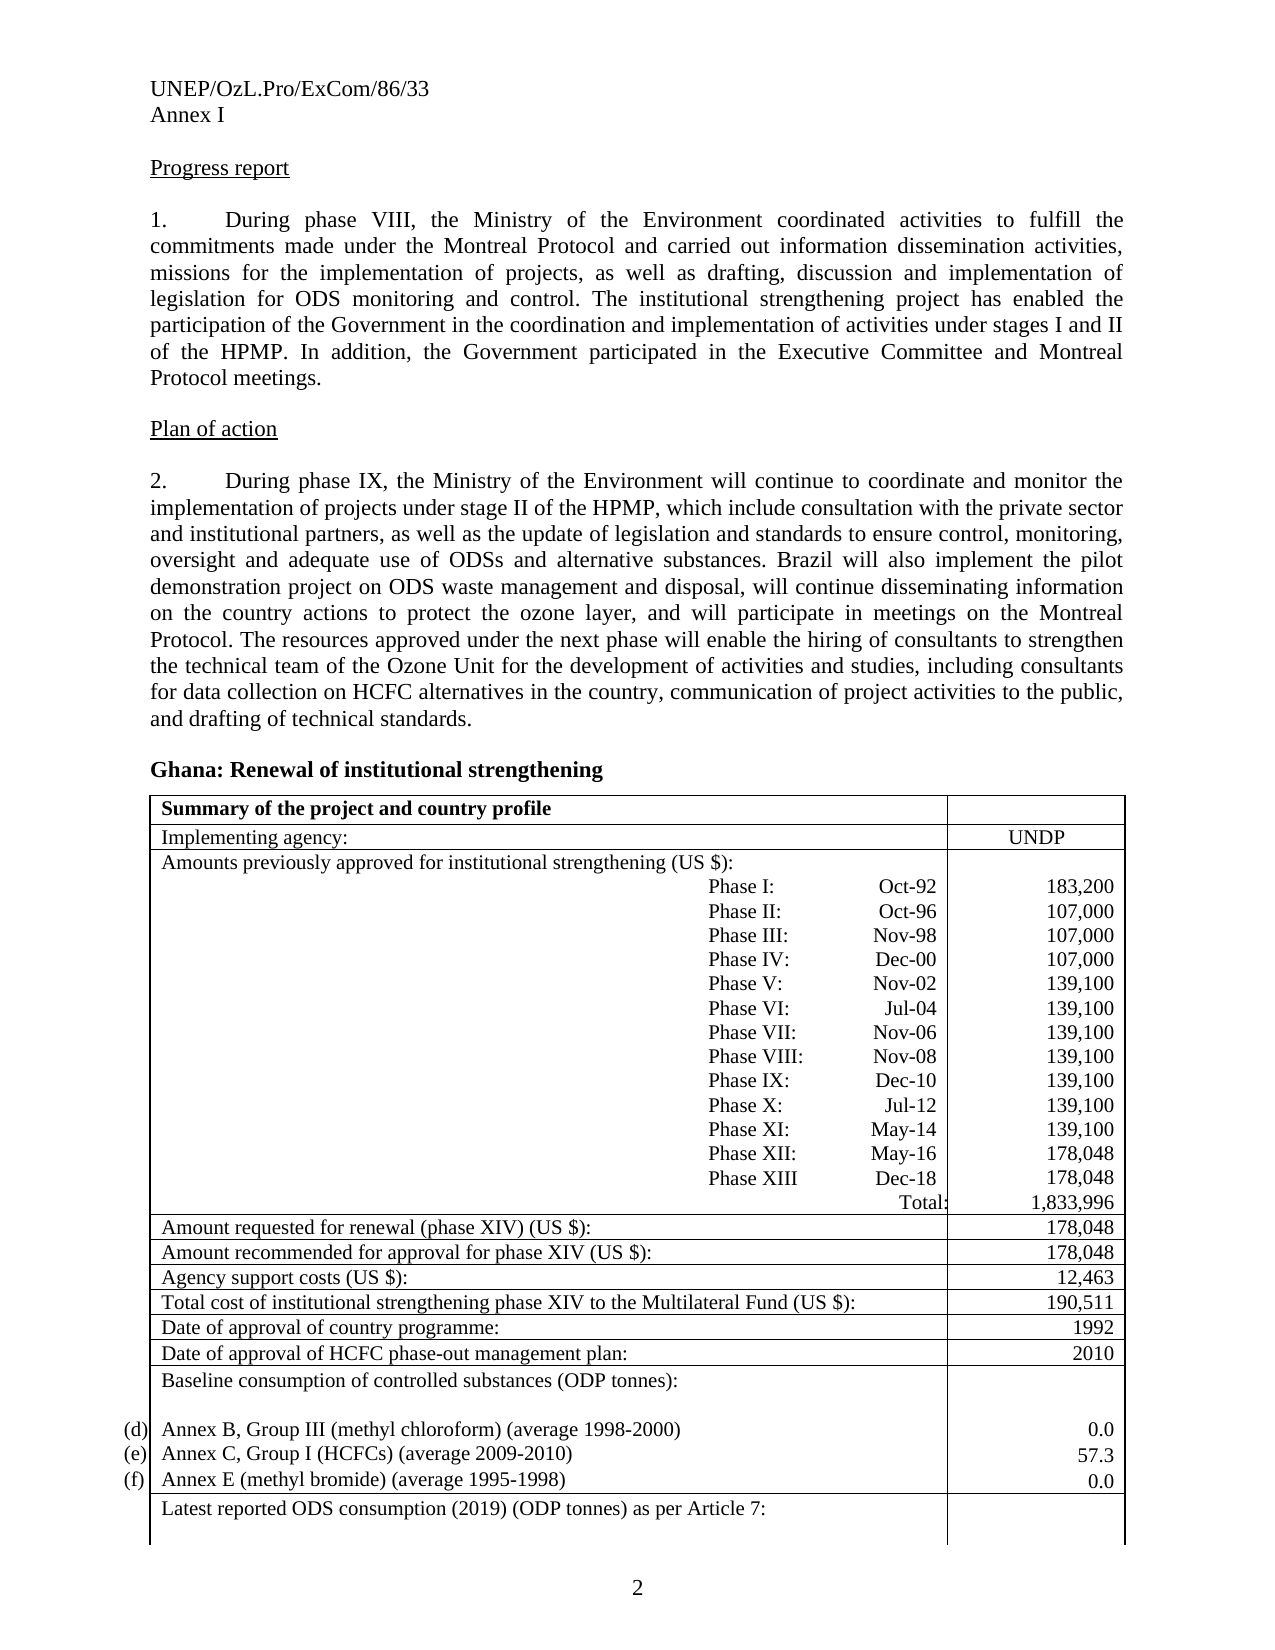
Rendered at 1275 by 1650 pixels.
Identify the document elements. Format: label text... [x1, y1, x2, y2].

table_cell Phase II: [151, 898, 814, 923]
table_cell 139,100 [948, 1093, 1124, 1117]
table_cell Phase IV: [151, 947, 814, 971]
table_cell Phase III: [151, 923, 814, 947]
table_cell 190,511 [948, 1290, 1124, 1314]
table_cell [948, 1366, 1124, 1417]
table_cell Total: [151, 1190, 947, 1214]
table_cell 178,048 [948, 1240, 1124, 1264]
table_cell Phase XIII [151, 1165, 814, 1189]
table_cell May-14 [815, 1117, 947, 1141]
table_cell [948, 1494, 1124, 1545]
table_cell Oct-92 [815, 874, 947, 898]
table_cell Dec-10 [815, 1068, 947, 1092]
table_cell Phase XI: [151, 1117, 814, 1141]
table_cell 139,100 [948, 1068, 1124, 1092]
table_cell Nov-08 [815, 1044, 947, 1068]
table_cell 107,000 [948, 923, 1124, 947]
table_cell 139,100 [948, 1044, 1124, 1068]
table_cell 2010 [948, 1340, 1124, 1364]
table_cell Date of approval of country programme: [151, 1315, 947, 1339]
table_cell Phase IX: [151, 1068, 814, 1092]
table_cell Phase X: [151, 1093, 814, 1117]
table_cell 178,048 [948, 1165, 1124, 1189]
subtitle During phase VIII, the Ministry of the Environment coordinated activities to fulfill the commitments made under the Montreal Protocol and carried out information dissemination activities, missions for the implementation of projects, as well as drafting, discussion and implementation of legislation for ODS monitoring and control. The institutional strengthening project has enabled the participation of the Government in the coordination and implementation of activities under stages I and II of the HPMP. In addition, the Government participated in the Executive Committee and Montreal Protocol meetings. [150, 206, 1125, 391]
table_cell Phase I: [151, 874, 814, 898]
table_cell Amounts previously approved for institutional strengthening (US $): [151, 850, 947, 874]
table_cell Baseline consumption of controlled substances (ODP tonnes): [151, 1366, 947, 1417]
table_cell Agency support costs (US $): [151, 1265, 947, 1289]
table_cell Nov-98 [815, 923, 947, 947]
table_cell 183,200 [948, 874, 1124, 898]
table_cell Nov-02 [815, 971, 947, 995]
table_cell Date of approval of HCFC phase-out management plan: [151, 1340, 947, 1364]
table_cell 0.0 [948, 1467, 1124, 1493]
table_cell 178,048 [948, 1215, 1124, 1239]
table_cell (f) Annex E (methyl bromide) (average 1995-1998) [151, 1467, 947, 1493]
table_cell 1992 [948, 1315, 1124, 1339]
table_cell May-16 [815, 1141, 947, 1165]
table_cell Phase VI: [151, 995, 814, 1020]
table_cell 12,463 [948, 1265, 1124, 1289]
table_cell 139,100 [948, 971, 1124, 995]
text Plan of action [150, 416, 1125, 442]
table_cell Jul-12 [815, 1093, 947, 1117]
table_cell [948, 850, 1124, 874]
table_cell Dec-00 [815, 947, 947, 971]
table_cell 178,048 [948, 1141, 1124, 1165]
table_cell (d) Annex B, Group III (methyl chloroform) (average 1998-2000) [151, 1417, 947, 1441]
subtitle During phase IX, the Ministry of the Environment will continue to coordinate and monitor the implementation of projects under stage II of the HPMP, which include consultation with the private sector and institutional partners, as well as the update of legislation and standards to ensure control, monitoring, oversight and adequate use of ODSs and alternative substances. Brazil will also implement the pilot demonstration project on ODS waste management and disposal, will continue disseminating information on the country actions to protect the ozone layer, and will participate in meetings on the Montreal Protocol. The resources approved under the next phase will enable the hiring of consultants to strengthen the technical team of the Ozone Unit for the development of activities and studies, including consultants for data collection on HCFC alternatives in the country, communication of project activities to the public, and drafting of technical standards. [150, 467, 1125, 731]
table_cell 107,000 [948, 947, 1124, 971]
table_cell Phase XII: [151, 1141, 814, 1165]
table_cell 0.0 [948, 1417, 1124, 1441]
table_cell Oct-96 [815, 898, 947, 923]
table_cell Implementing agency: [151, 825, 947, 849]
table_cell 107,000 [948, 898, 1124, 923]
table_cell Phase VIII: [151, 1044, 814, 1068]
table_cell Amount recommended for approval for phase XIV (US $): [151, 1240, 947, 1264]
table_cell 1,833,996 [948, 1190, 1124, 1214]
table_cell Nov-06 [815, 1020, 947, 1044]
table_cell 139,100 [948, 1117, 1124, 1141]
table_cell Total cost of institutional strengthening phase XIV to the Multilateral Fund (US $): [151, 1290, 947, 1314]
table_cell Amount requested for renewal (phase XIV) (US $): [151, 1215, 947, 1239]
table_header [948, 796, 1124, 824]
text Progress report [150, 154, 1125, 180]
table_cell Jul-04 [815, 995, 947, 1020]
table_cell 57.3 [948, 1441, 1124, 1467]
table_cell 139,100 [948, 995, 1124, 1020]
table_cell (e) Annex C, Group I (HCFCs) (average 2009-2010) [151, 1441, 947, 1467]
table_cell Phase VII: [151, 1020, 814, 1044]
table_cell Phase V: [151, 971, 814, 995]
table_cell 139,100 [948, 1020, 1124, 1044]
table_cell Latest reported ODS consumption (2019) (ODP tonnes) as per Article 7: [151, 1494, 947, 1545]
text Ghana: Renewal of institutional strengthening [150, 756, 1125, 782]
table_cell Dec-18 [815, 1165, 947, 1189]
table_cell UNDP [948, 825, 1124, 849]
table_header Summary of the project and country profile [151, 796, 947, 824]
